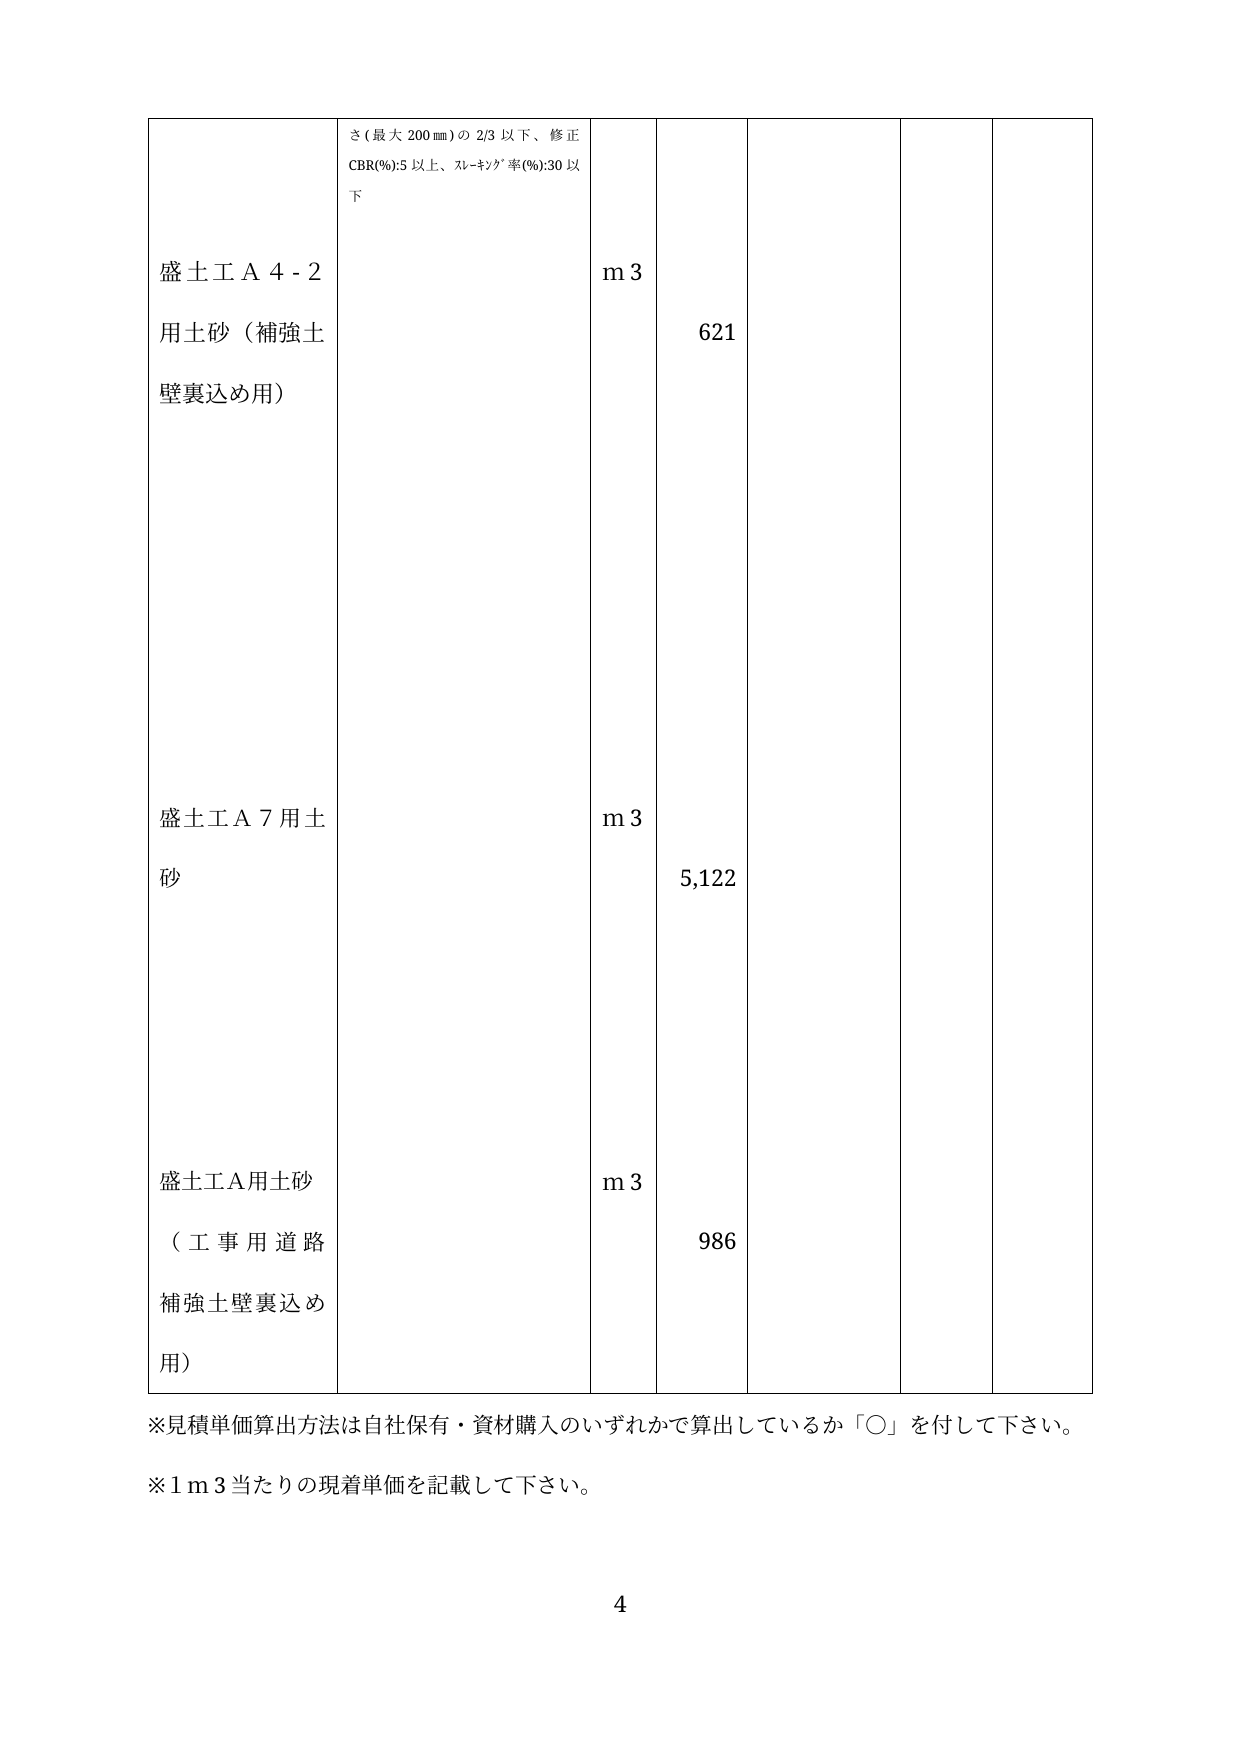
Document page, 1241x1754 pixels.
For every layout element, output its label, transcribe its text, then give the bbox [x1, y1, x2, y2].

table_cell [993, 119, 1092, 1392]
table_cell [748, 119, 900, 1392]
text ※見積単価算出方法は自社保有・資材購入のいずれかで算出しているか「○」を付して下さい。 [148, 1394, 1092, 1454]
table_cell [149, 119, 337, 1392]
table_cell [901, 119, 992, 1392]
text ※１ｍ3当たりの現着単価を記載して下さい。 [148, 1454, 1092, 1515]
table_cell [657, 119, 747, 1392]
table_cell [338, 119, 590, 1392]
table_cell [591, 119, 656, 1392]
